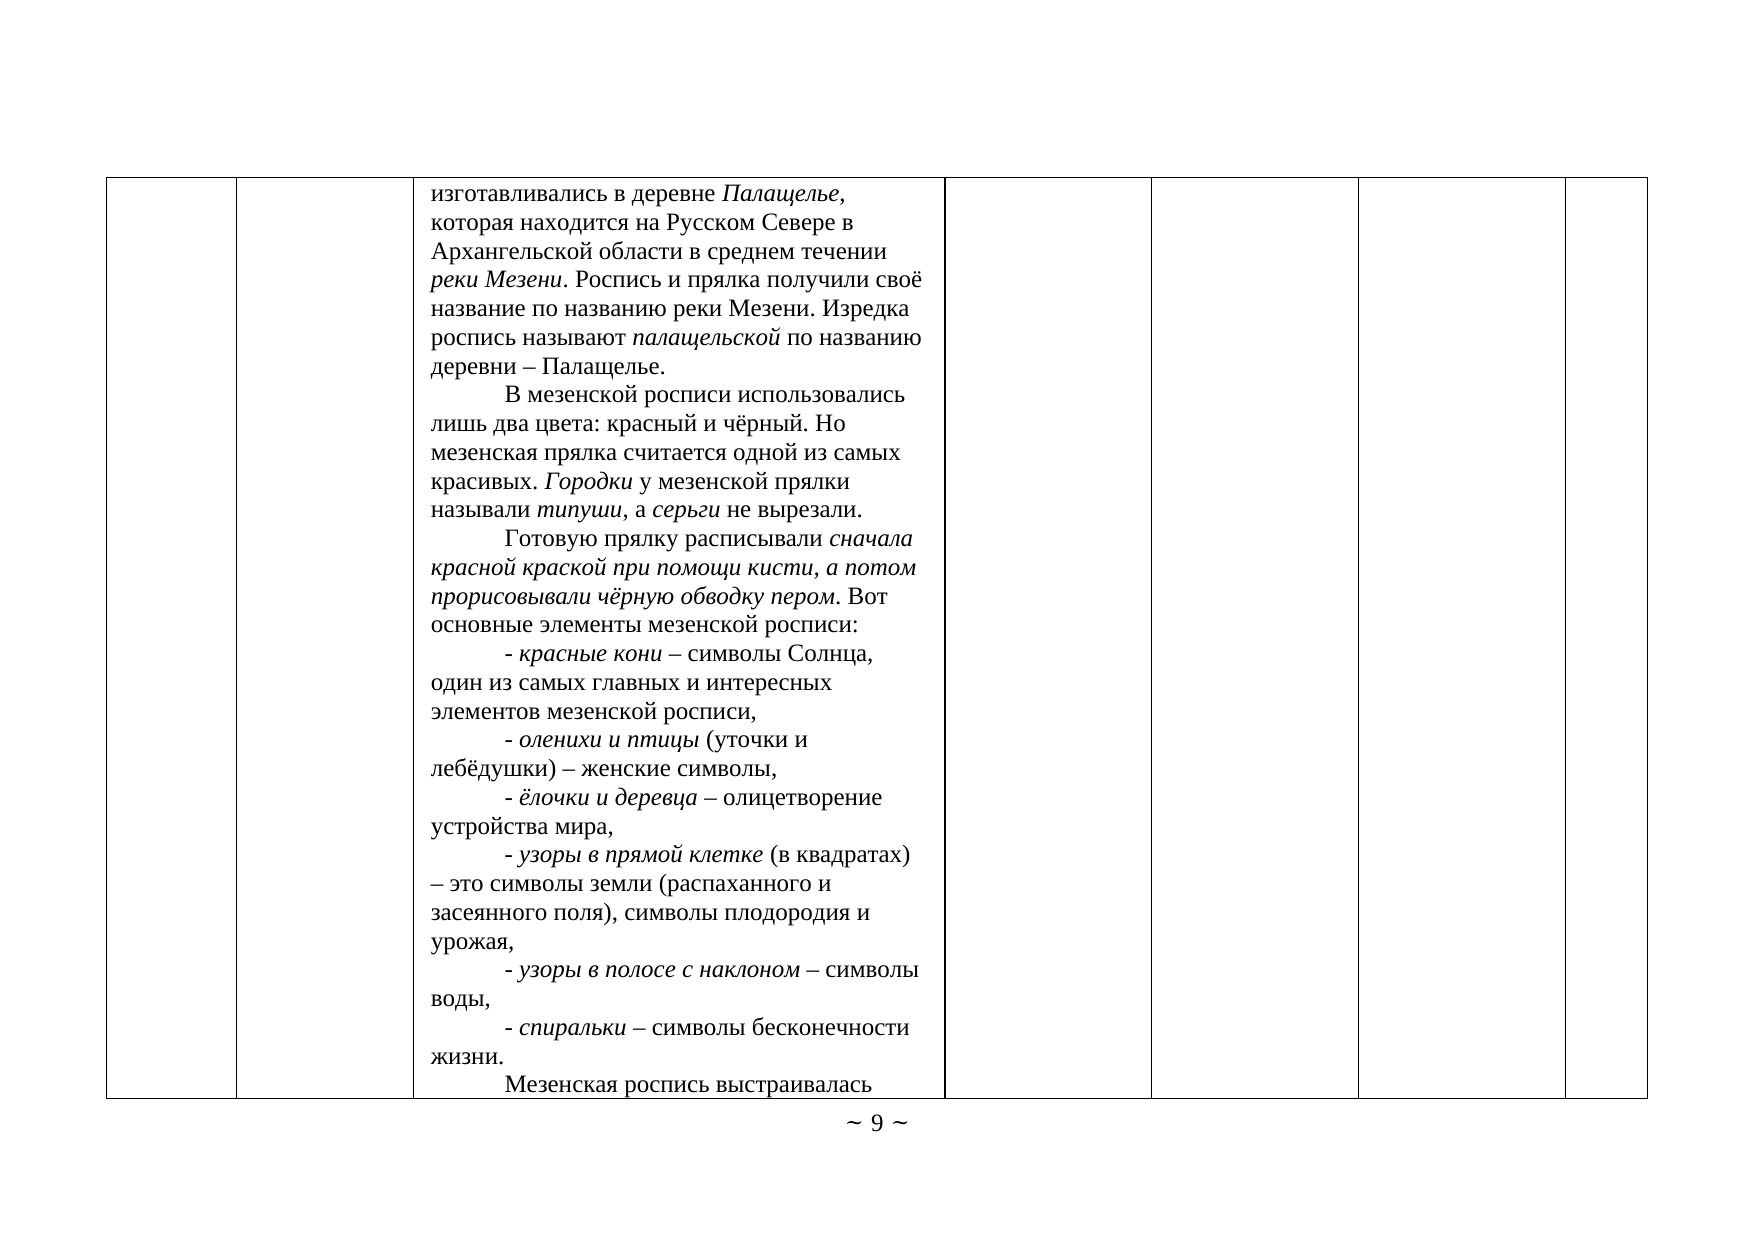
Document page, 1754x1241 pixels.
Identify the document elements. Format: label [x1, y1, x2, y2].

table_cell [1152, 178, 1358, 1098]
table_cell [107, 178, 236, 1098]
table_cell [946, 178, 1151, 1098]
table_cell [1359, 178, 1565, 1098]
table_cell [414, 178, 944, 1098]
table_cell [1566, 178, 1647, 1098]
table_cell [237, 178, 413, 1098]
